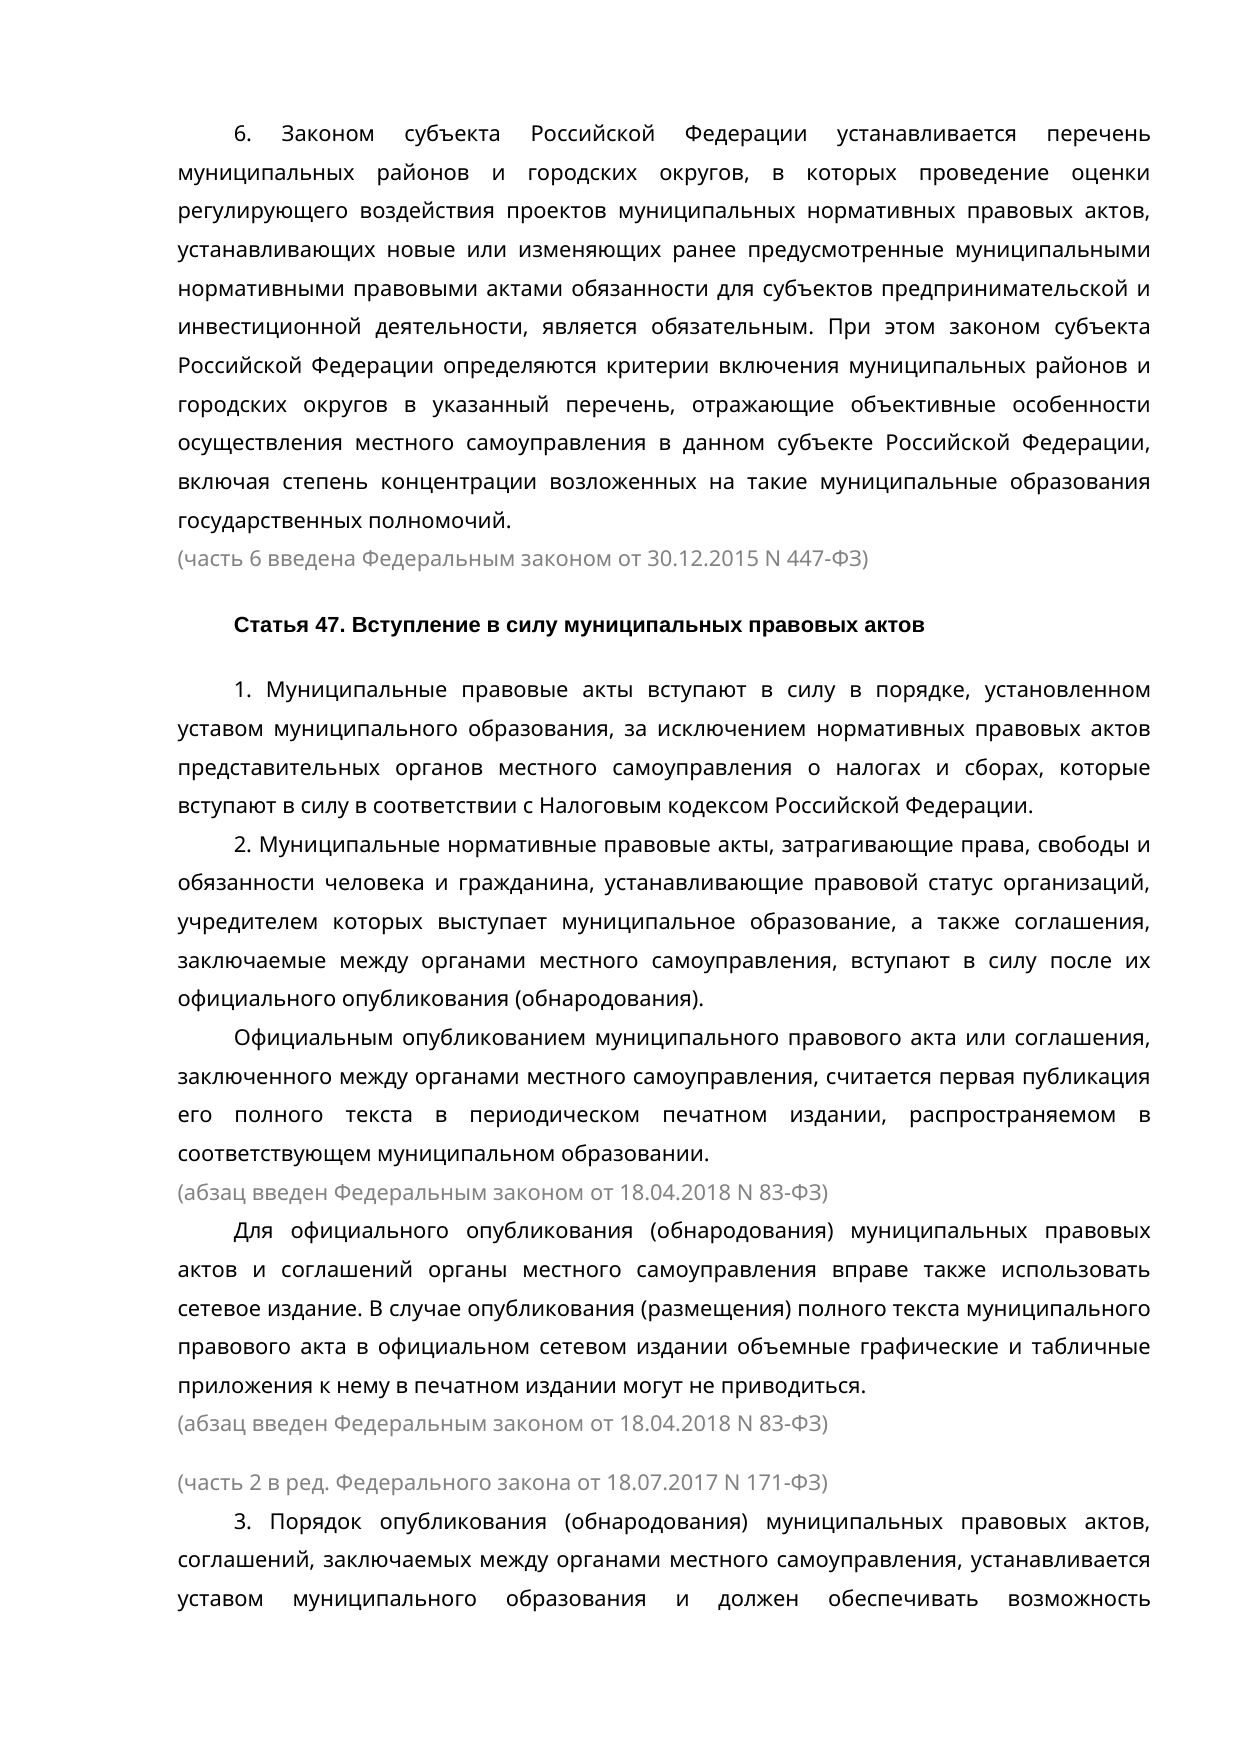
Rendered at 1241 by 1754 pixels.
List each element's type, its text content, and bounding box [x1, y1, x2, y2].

text 6. Законом субъекта Российской Федерации устанавливается перечень муниципальных районов и городских округов, в которых проведение оценки регулирующего воздействия проектов муниципальных нормативных правовых актов, устанавливающих новые или изменяющих ранее предусмотренные муниципальными нормативными правовыми актами обязанности для субъектов предпринимательской и инвестиционной деятельности, является обязательным. При этом законом субъекта Российской Федерации определяются критерии включения муниципальных районов и городских округов в указанный перечень, отражающие объективные особенности осуществления местного самоуправления в данном субъекте Российской Федерации, включая степень концентрации возложенных на такие муниципальные образования государственных полномочий. [177, 118, 1152, 534]
text 2. Муниципальные нормативные правовые акты, затрагивающие права, свободы и обязанности человека и гражданина, устанавливающие правовой статус организаций, учредителем которых выступает муниципальное образование, а также соглашения, заключаемые между органами местного самоуправления, вступают в силу после их официального опубликования (обнародования). [177, 829, 1152, 1013]
text (часть 2 в ред. Федерального закона от 18.07.2017 N 171-ФЗ) [177, 1467, 1152, 1497]
text 1. Муниципальные правовые акты вступают в силу в порядке, установленном уставом муниципального образования, за исключением нормативных правовых актов представительных органов местного самоуправления о налогах и сборах, которые вступают в силу в соответствии с Налоговым кодексом Российской Федерации. [177, 674, 1152, 820]
text (часть 6 введена Федеральным законом от 30.12.2015 N 447-ФЗ) [177, 543, 1152, 573]
text (абзац введен Федеральным законом от 18.04.2018 N 83-ФЗ) [177, 1177, 1152, 1206]
text Для официального опубликования (обнародования) муниципальных правовых актов и соглашений органы местного самоуправления вправе также использовать сетевое издание. В случае опубликования (размещения) полного текста муниципального правового акта в официальном сетевом издании объемные графические и табличные приложения к нему в печатном издании могут не приводиться. [177, 1215, 1152, 1399]
text Официальным опубликованием муниципального правового акта или соглашения, заключенного между органами местного самоуправления, считается первая публикация его полного текста в периодическом печатном издании, распространяемом в соответствующем муниципальном образовании. [177, 1022, 1152, 1168]
text (абзац введен Федеральным законом от 18.04.2018 N 83-ФЗ) [177, 1408, 1152, 1438]
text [177, 1506, 1152, 1613]
text Статья 47. Вступление в силу муниципальных правовых актов [177, 612, 1152, 637]
